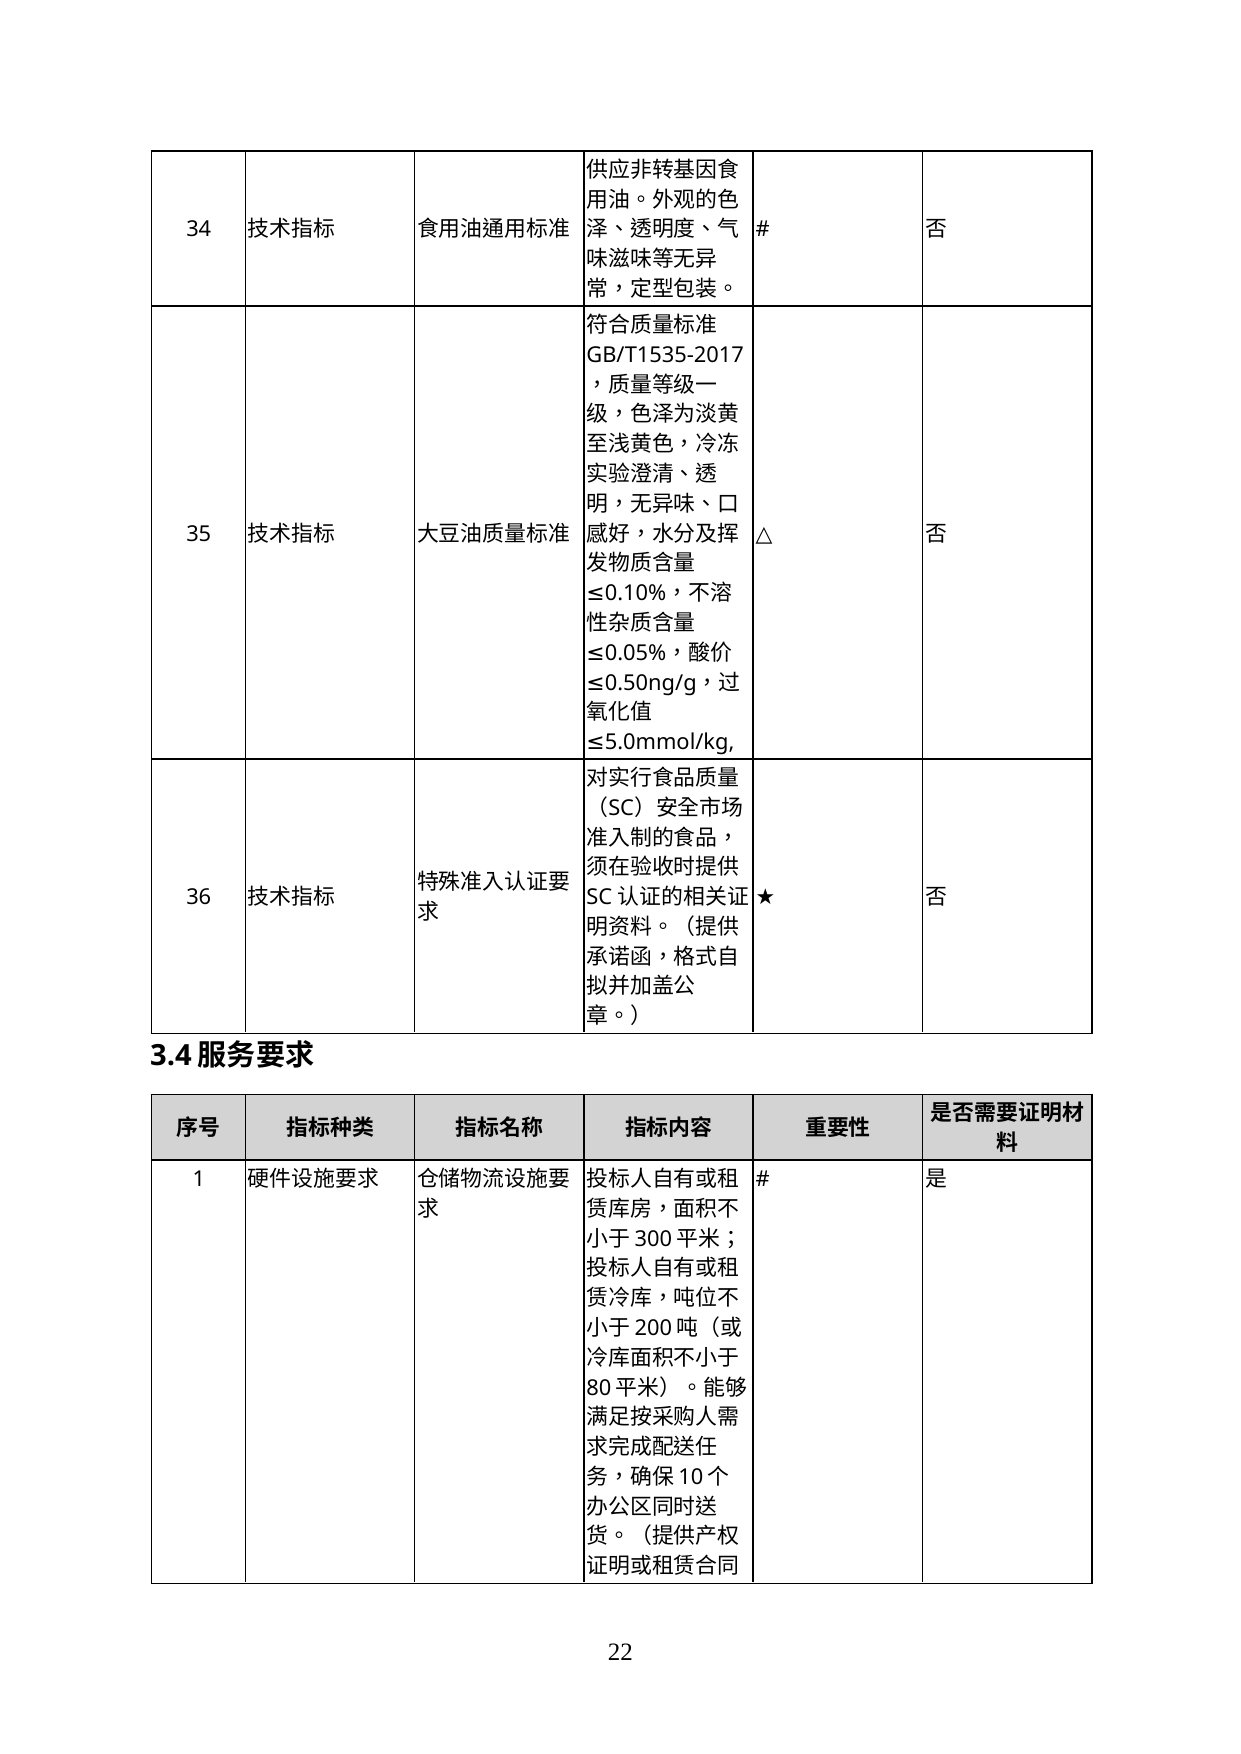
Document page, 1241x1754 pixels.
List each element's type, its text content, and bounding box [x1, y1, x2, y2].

table_cell 技术指标 [246, 152, 414, 305]
table_cell 否 [923, 152, 1091, 305]
table_cell 食用油通用标准 [415, 152, 583, 305]
table_header 是否需要证明材料 [923, 1095, 1091, 1159]
table_cell 1 [152, 1161, 245, 1582]
table_cell # [754, 1161, 922, 1582]
table_header 指标名称 [415, 1095, 583, 1159]
table_cell 大豆油质量标准 [415, 307, 583, 758]
table_cell 对实行食品质量（SC）安全市场准入制的食品，须在验收时提供 SC 认证的相关证明资料。（提供承诺函，格式自拟并加盖公章。） [585, 760, 752, 1032]
table_cell △ [754, 307, 922, 758]
table_cell 34 [152, 152, 245, 305]
table_cell # [754, 152, 922, 305]
table_header 指标内容 [585, 1095, 752, 1159]
table_cell 否 [923, 307, 1091, 758]
table_cell 特殊准入认证要求 [415, 760, 583, 1032]
table_cell 技术指标 [246, 760, 414, 1032]
table_cell 36 [152, 760, 245, 1032]
table_cell 硬件设施要求 [246, 1161, 414, 1582]
table_header 序号 [152, 1095, 245, 1159]
table_header 重要性 [754, 1095, 922, 1159]
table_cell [585, 1161, 752, 1582]
table_cell 仓储物流设施要求 [415, 1161, 583, 1582]
table_cell 35 [152, 307, 245, 758]
table_cell 否 [923, 760, 1091, 1032]
table_cell 技术指标 [246, 307, 414, 758]
table_cell 供应非转基因食用油。外观的色泽、透明度、气味滋味等无异常，定型包装。 [585, 152, 752, 305]
table_header 指标种类 [246, 1095, 414, 1159]
subtitle 3.4服务要求 [150, 1034, 1090, 1074]
table_cell ★ [754, 760, 922, 1032]
table_cell 是 [923, 1161, 1091, 1582]
table_cell 符合质量标准GB/T1535-2017，质量等级一级，色泽为淡黄至浅黄色，冷冻实验澄清、透明，无异味、口感好，水分及挥发物质含量≤0.10%，不溶性杂质含量≤0.05%，酸价≤0.50ng/g，过氧化值≤5.0mmol/kg,烟点≥190℃。 [585, 307, 752, 758]
